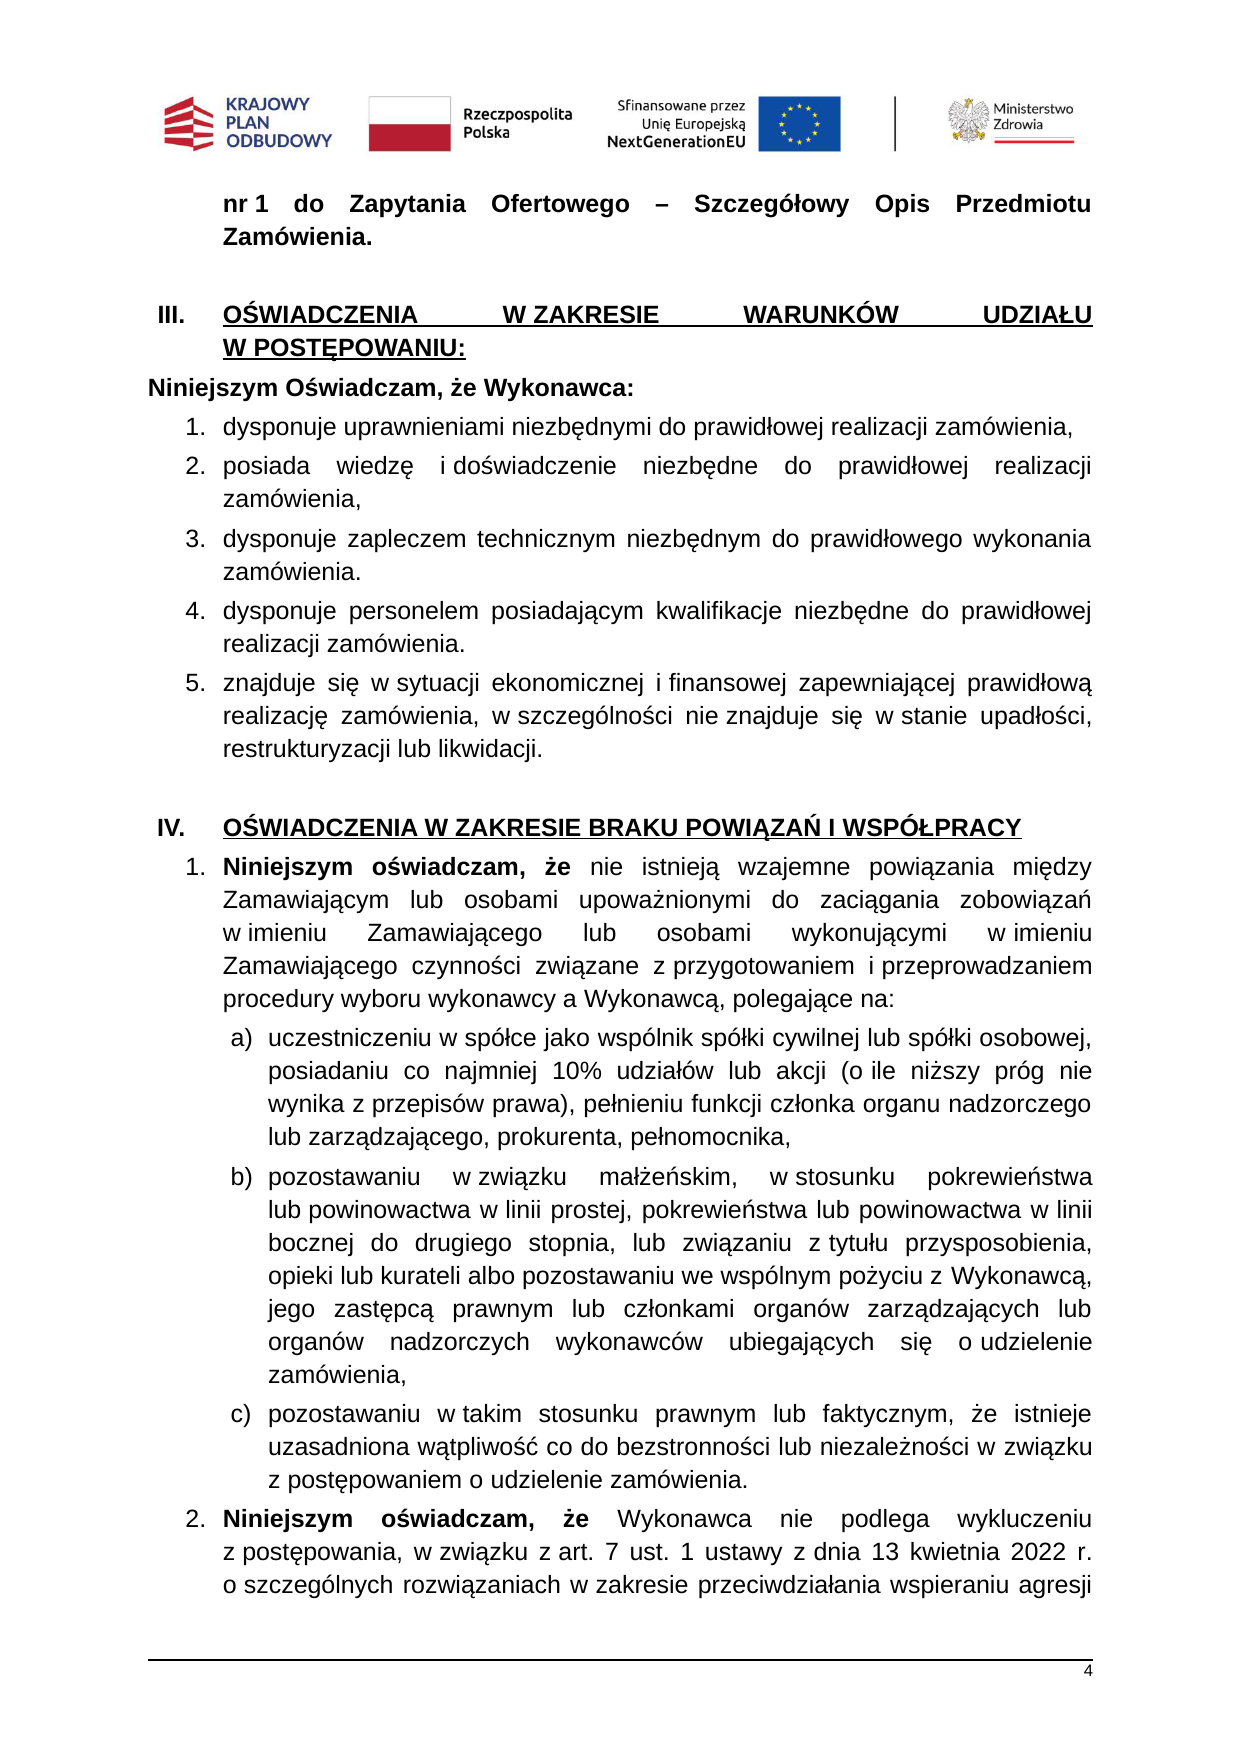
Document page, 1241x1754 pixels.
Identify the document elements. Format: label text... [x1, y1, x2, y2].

list dysponuje zapleczem technicznym niezbędnym do prawidłowego wykonania zamówienia. [185, 523, 1093, 585]
text Niniejszym Oświadczam, że Wykonawca: [148, 373, 1093, 401]
list dysponuje personelem posiadającym kwalifikacje niezbędne do prawidłowej realizacji zamówienia. [185, 596, 1093, 658]
list pozostawaniu w związku małżeńskim, w stosunku pokrewieństwa lub powinowactwa w linii prostej, pokrewieństwa lub powinowactwa w linii bocznej do drugiego stopnia, lub związaniu z tytułu przysposobienia, opieki lub kurateli albo pozostawaniu we wspólnym pożyciu z Wykonawcą, jego zastępcą prawnym lub członkami organów zarządzających lub organów nadzorczych wykonawców ubiegających się o udzielenie zamówienia, [230, 1162, 1093, 1388]
list znajduje się w sytuacji ekonomicznej i finansowej zapewniającej prawidłową realizację zamówienia, w szczególności nie znajduje się w stanie upadłości, restrukturyzacji lub likwidacji. [185, 668, 1093, 763]
list pozostawaniu w takim stosunku prawnym lub faktycznym, że istnieje uzasadniona wątpliwość co do bezstronności lub niezależności w związku z postępowaniem o udzielenie zamówienia. [230, 1399, 1093, 1494]
list uczestniczeniu w spółce jako wspólnik spółki cywilnej lub spółki osobowej, posiadaniu co najmniej 10% udziałów lub akcji (o ile niższy próg nie wynika z przepisów prawa), pełnieniu funkcji członka organu nadzorczego lub zarządzającego, prokurenta, pełnomocnika, [230, 1023, 1093, 1151]
list dysponuje uprawnieniami niezbędnymi do prawidłowej realizacji zamówienia, [185, 412, 1093, 441]
list Oświadczenia w zakresie warunków udziału w postępowaniu: [185, 300, 1093, 362]
list Niniejszym oświadczam, że nie istnieją wzajemne powiązania między Zamawiającym lub osobami upoważnionymi do zaciągania zobowiązań w imieniu Zamawiającego lub osobami wykonującymi w imieniu Zamawiającego czynności związane z przygotowaniem i przeprowadzaniem procedury wyboru wykonawcy a Wykonawcą, polegające na: [185, 852, 1093, 1013]
list Oświadczenia w zakresie braku powiązań i współpracy [185, 813, 1093, 841]
picture [147, 73, 1093, 168]
list posiada wiedzę i doświadczenie niezbędne do prawidłowej realizacji zamówienia, [185, 451, 1093, 513]
